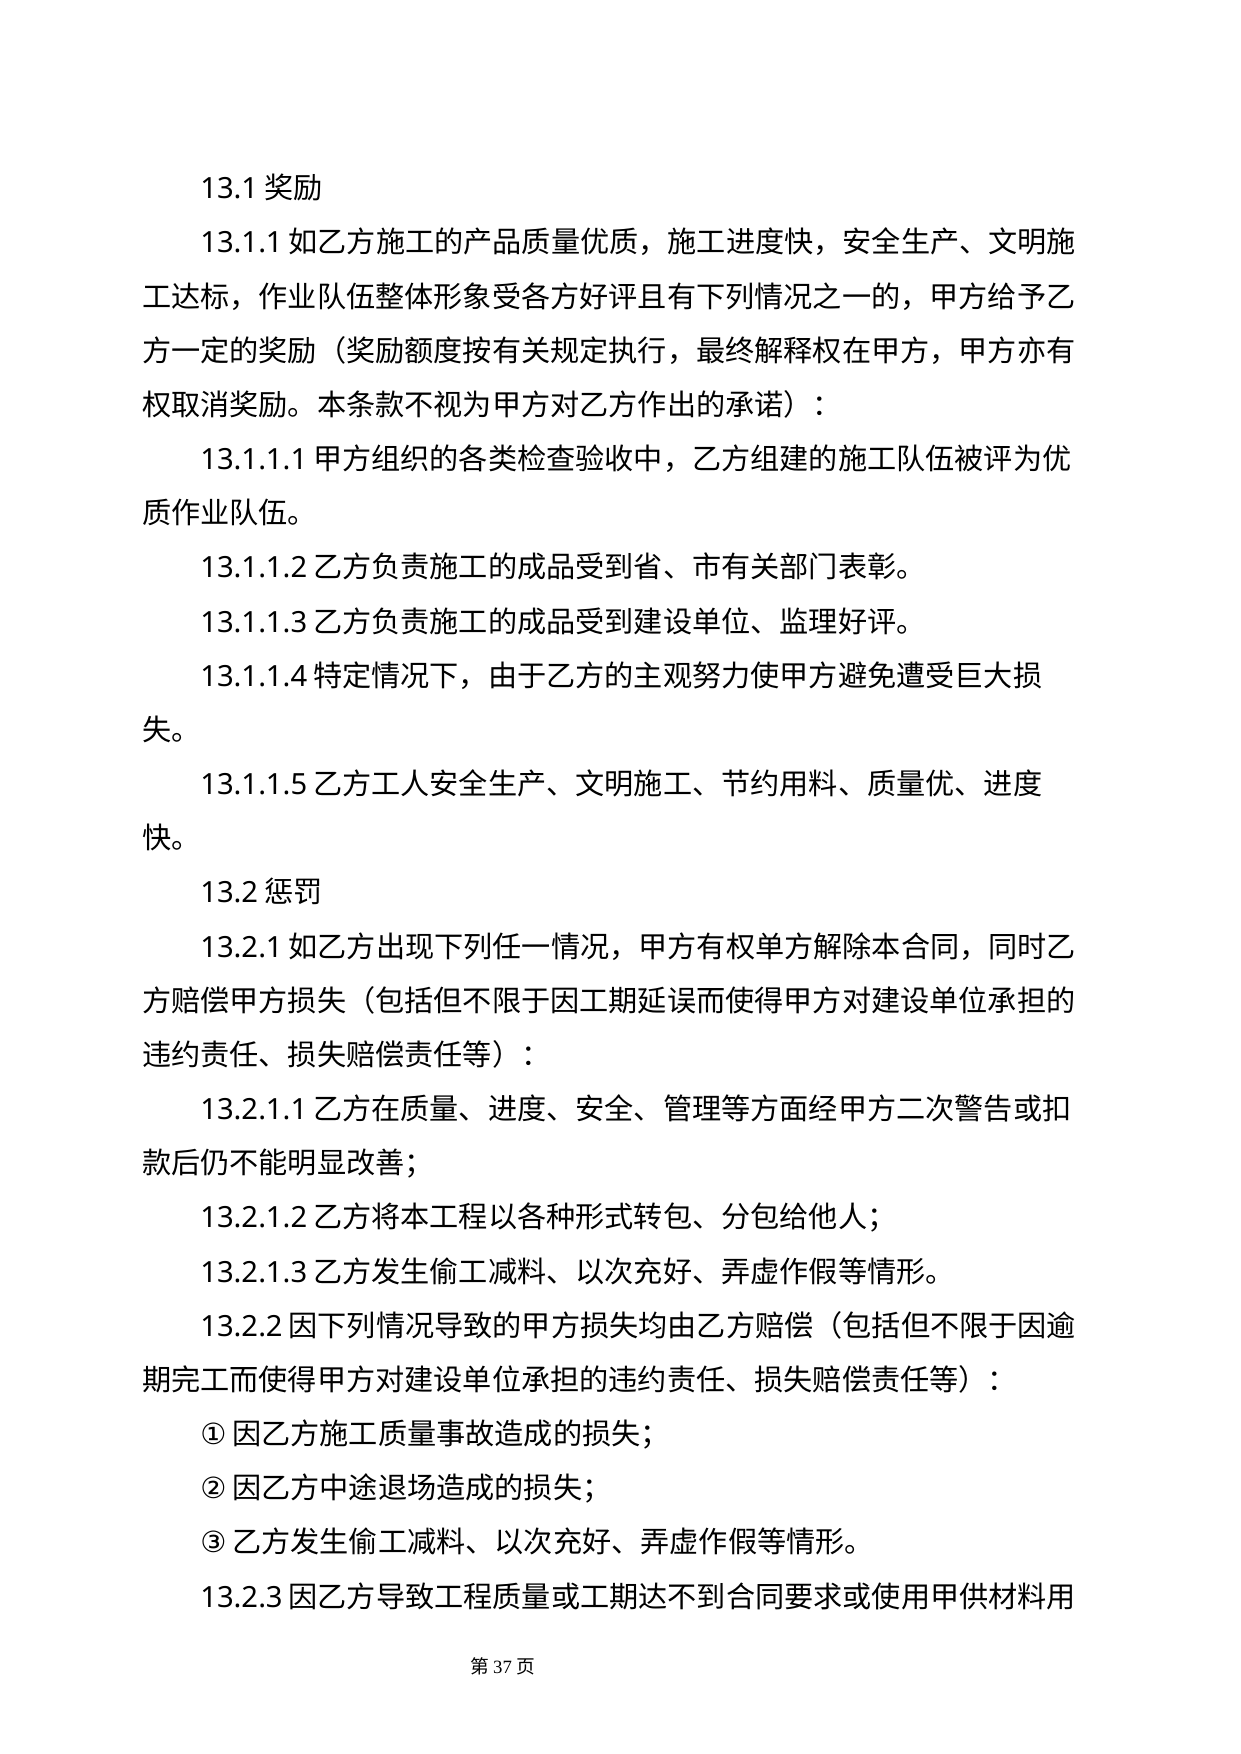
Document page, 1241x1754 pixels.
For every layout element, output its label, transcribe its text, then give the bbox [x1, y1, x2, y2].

text 13.1.1.4特定情况下，由于乙方的主观努力使甲方避免遭受巨大损失。 [142, 641, 1098, 749]
text 13.2.1.2乙方将本工程以各种形式转包、分包给他人； [142, 1182, 1098, 1236]
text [142, 1561, 1098, 1616]
text 13.1.1.1甲方组织的各类检查验收中，乙方组建的施工队伍被评为优质作业队伍。 [142, 424, 1098, 532]
text 13.2.1如乙方出现下列任一情况，甲方有权单方解除本合同，同时乙方赔偿甲方损失（包括但不限于因工期延误而使得甲方对建设单位承担的违约责任、损失赔偿责任等）： [142, 911, 1098, 1074]
text 13.1.1.2乙方负责施工的成品受到省、市有关部门表彰。 [142, 532, 1098, 586]
text 13.1.1.3乙方负责施工的成品受到建设单位、监理好评。 [142, 586, 1098, 641]
text 13.1.1.5乙方工人安全生产、文明施工、节约用料、质量优、进度快。 [142, 749, 1098, 857]
text 13.2惩罚 [142, 857, 1098, 911]
text 13.1奖励 [142, 153, 1098, 207]
text 13.1.1如乙方施工的产品质量优质，施工进度快，安全生产、文明施工达标，作业队伍整体形象受各方好评且有下列情况之一的，甲方给予乙方一定的奖励（奖励额度按有关规定执行，最终解释权在甲方，甲方亦有权取消奖励。本条款不视为甲方对乙方作出的承诺）： [142, 207, 1098, 424]
text ②因乙方中途退场造成的损失； [142, 1453, 1098, 1507]
text 13.2.1.3乙方发生偷工减料、以次充好、弄虚作假等情形。 [142, 1236, 1098, 1291]
text ③乙方发生偷工减料、以次充好、弄虚作假等情形。 [142, 1507, 1098, 1561]
text ①因乙方施工质量事故造成的损失； [142, 1399, 1098, 1453]
text 13.2.2因下列情况导致的甲方损失均由乙方赔偿（包括但不限于因逾期完工而使得甲方对建设单位承担的违约责任、损失赔偿责任等）： [142, 1291, 1098, 1399]
text 13.2.1.1乙方在质量、进度、安全、管理等方面经甲方二次警告或扣款后仍不能明显改善； [142, 1074, 1098, 1182]
